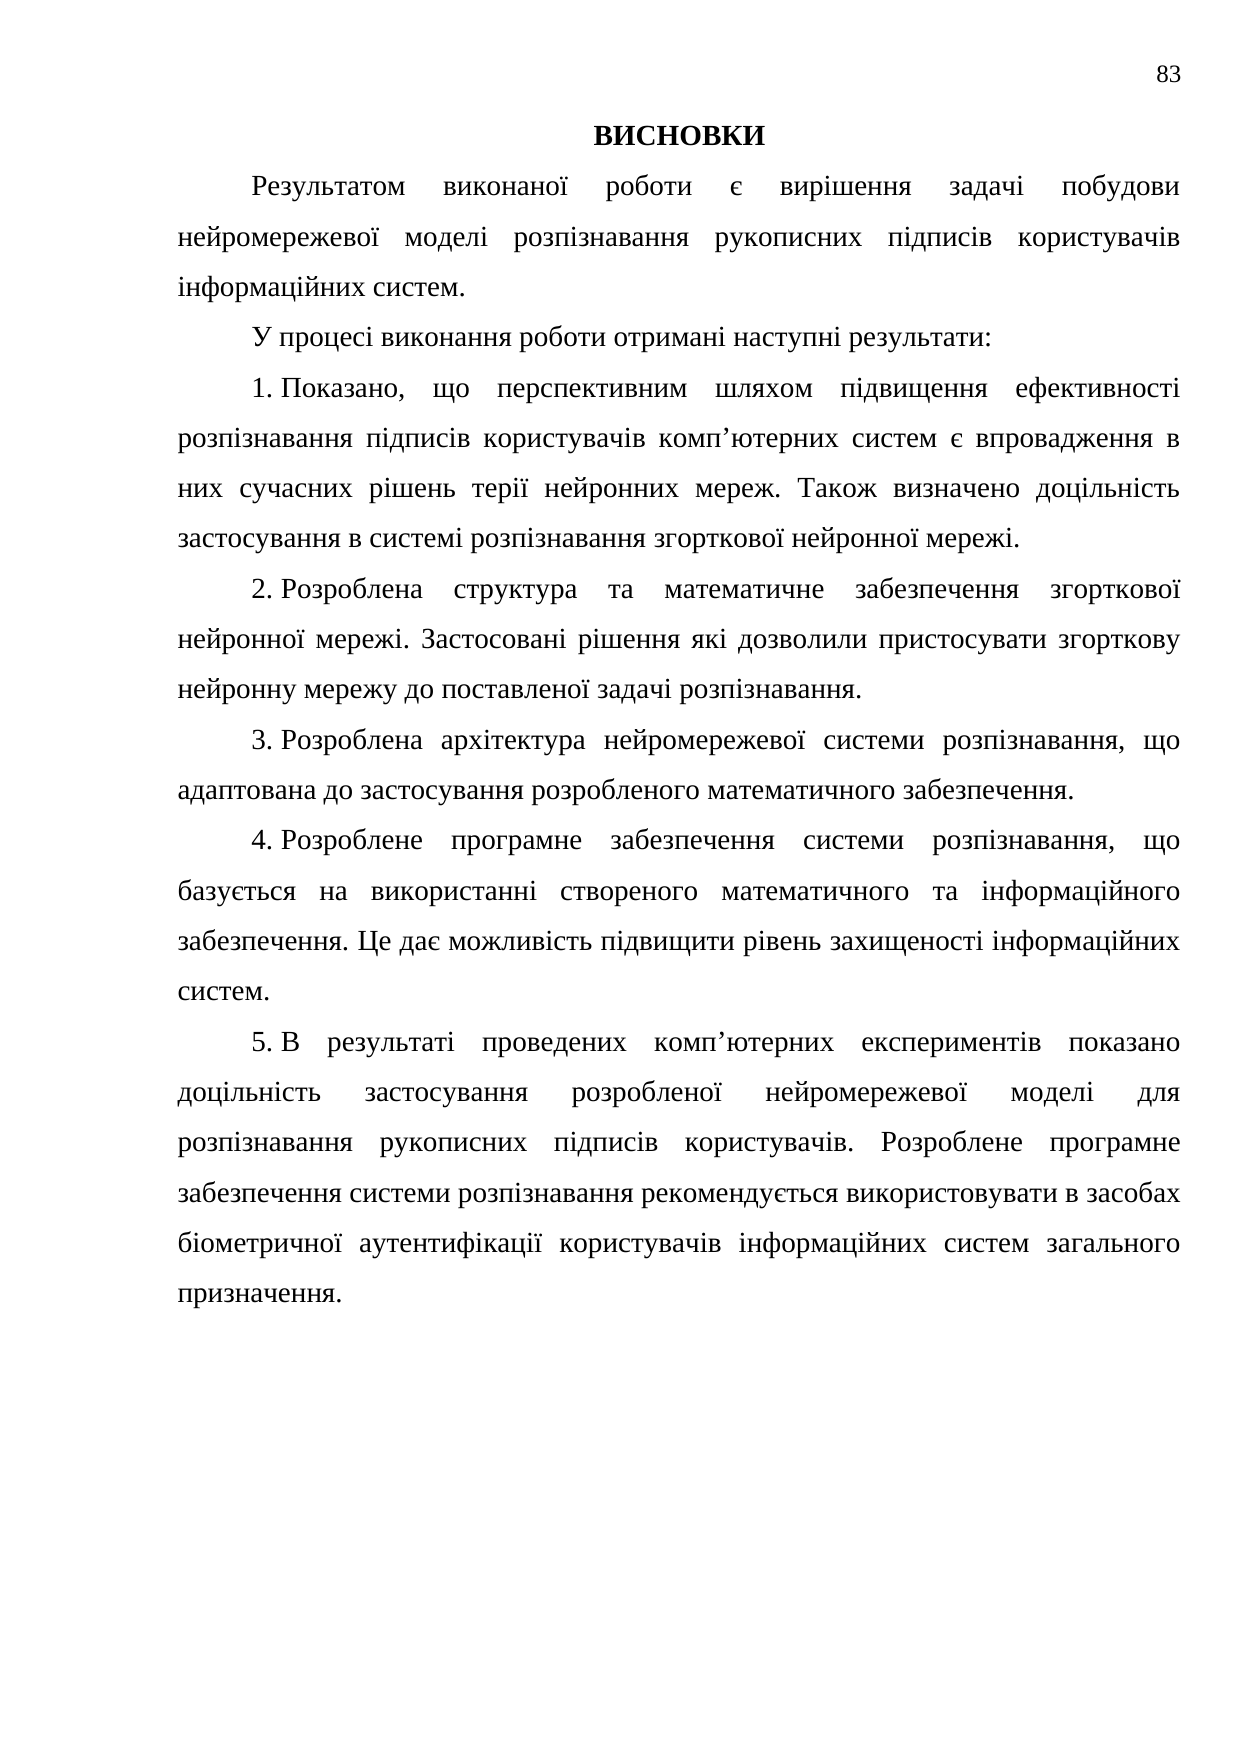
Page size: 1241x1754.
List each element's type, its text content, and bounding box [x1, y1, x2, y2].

subtitle Висновки [177, 118, 1181, 152]
text Результатом виконаної роботи є вирішення задачі побудови нейромережевої моделі розпізнавання рукописних підписів користувачів інформаційних систем. [177, 168, 1181, 303]
list Розроблене програмне забезпечення системи розпізнавання, що базується на використанні створеного математичного та інформаційного забезпечення. Це дає можливість підвищити рівень захищеності інформаційних систем. [177, 822, 1181, 1007]
list Показано, що перспективним шляхом підвищення ефективності розпізнавання підписів користувачів комп’ютерних систем є впровадження в них сучасних рішень терії нейронних мереж. Також визначено доцільність застосування в системі розпізнавання згорткової нейронної мережі. [177, 370, 1181, 554]
list В результаті проведених комп’ютерних експериментів показано доцільність застосування розробленої нейромережевої моделі для розпізнавання рукописних підписів користувачів. Розроблене програмне забезпечення системи розпізнавання рекомендується використовувати в засобах біометричної аутентифікації користувачів інформаційних систем загального призначення. [177, 1024, 1181, 1309]
list Розроблена архітектура нейромережевої системи розпізнавання, що адаптована до застосування розробленого математичного забезпечення. [177, 722, 1181, 806]
list Розроблена структура та математичне забезпечення згорткової нейронної мережі. Застосовані рішення які дозволили пристосувати згорткову нейронну мережу до поставленої задачі розпізнавання. [177, 571, 1181, 705]
text У процесі виконання роботи отримані наступні результати: [177, 319, 1181, 353]
